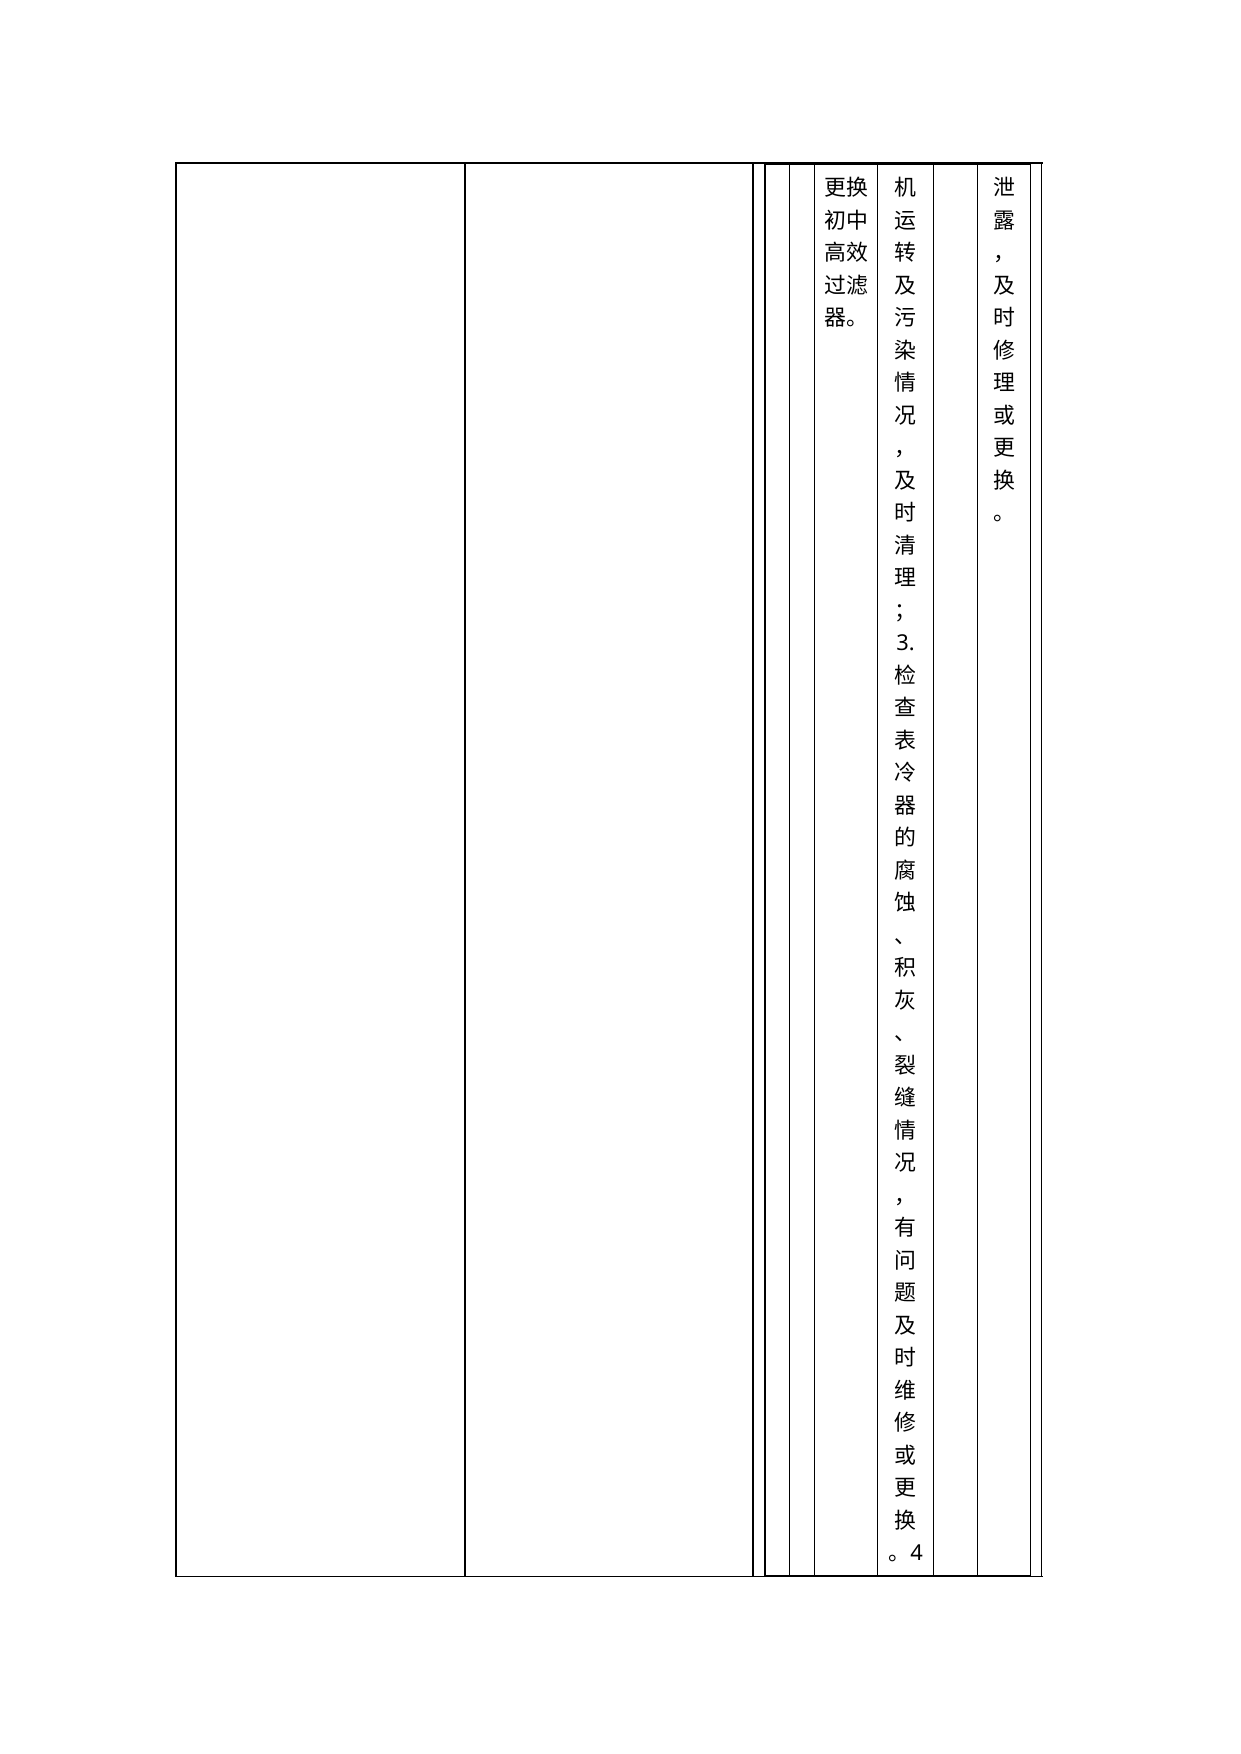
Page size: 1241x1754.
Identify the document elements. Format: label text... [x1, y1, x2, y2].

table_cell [766, 165, 789, 1575]
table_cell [978, 165, 1030, 1575]
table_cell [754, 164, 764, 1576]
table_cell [934, 165, 977, 1575]
table_cell [466, 164, 752, 1576]
table_cell 1 [177, 164, 464, 1576]
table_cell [815, 165, 877, 1575]
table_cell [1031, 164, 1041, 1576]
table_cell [790, 165, 814, 1575]
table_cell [878, 165, 933, 1575]
